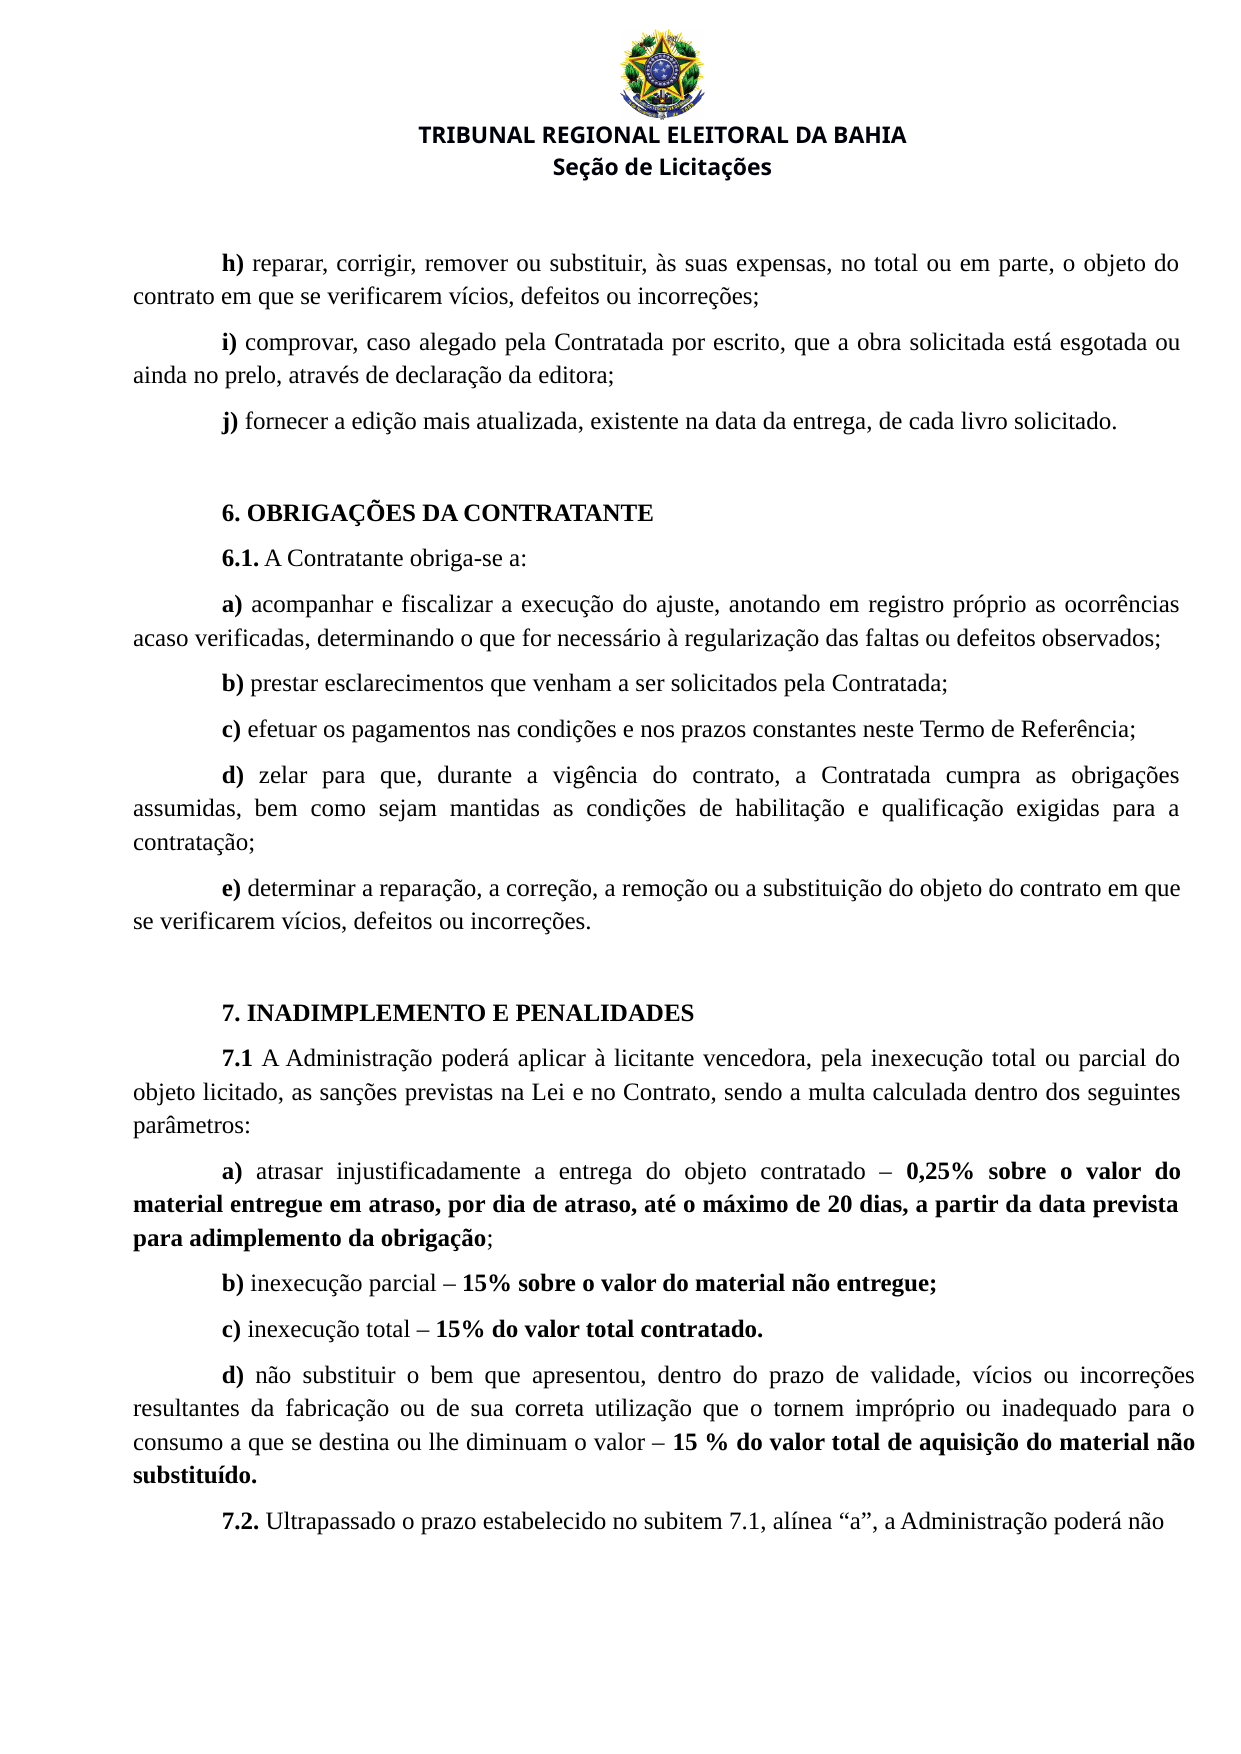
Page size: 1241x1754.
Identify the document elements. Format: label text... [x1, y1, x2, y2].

text 6. OBRIGAÇÕES DA CONTRATANTE [133, 494, 1181, 528]
text d) zelar para que, durante a vigência do contrato, a Contratada cumpra as obrigações assumidas, bem como sejam mantidas as condições de habilitação e qualificação exigidas para a contratação; [133, 757, 1181, 857]
text 7.1 A Administração poderá aplicar à licitante vencedora, pela inexecução total ou parcial do objeto licitado, as sanções previstas na Lei e no Contrato, sendo a multa calculada dentro dos seguintes parâmetros: [133, 1040, 1181, 1140]
text h) reparar, corrigir, remover ou substituir, às suas expensas, no total ou em parte, o objeto do contrato em que se verificarem vícios, defeitos ou incorreções; [133, 244, 1181, 311]
text 6.1. A Contratante obriga-se a: [133, 540, 1181, 573]
text d) não substituir o bem que apresentou, dentro do prazo de validade, vícios ou incorreções resultantes da fabricação ou de sua correta utilização que o tornem impróprio ou inadequado para o consumo a que se destina ou lhe diminuam o valor – 15 % do valor total de aquisição do material não substituído. [133, 1357, 1196, 1490]
text j) fornecer a edição mais atualizada, existente na data da entrega, de cada livro solicitado. [133, 403, 1181, 436]
text b) prestar esclarecimentos que venham a ser solicitados pela Contratada; [133, 665, 1181, 698]
text i) comprovar, caso alegado pela Contratada por escrito, que a obra solicitada está esgotada ou ainda no prelo, através de declaração da editora; [133, 323, 1181, 390]
text b) inexecução parcial – 15% sobre o valor do material não entregue; [133, 1265, 1181, 1298]
text a) acompanhar e fiscalizar a execução do ajuste, anotando em registro próprio as ocorrências acaso verificadas, determinando o que for necessário à regularização das faltas ou defeitos observados; [133, 586, 1181, 653]
text a) atrasar injustificadamente a entrega do objeto contratado – 0,25% sobre o valor do material entregue em atraso, por dia de atraso, até o máximo de 20 dias, a partir da data prevista para adimplemento da obrigação; [133, 1153, 1181, 1253]
text c) efetuar os pagamentos nas condições e nos prazos constantes neste Termo de Referência; [133, 711, 1181, 744]
text c) inexecução total – 15% do valor total contratado. [133, 1311, 1181, 1344]
text 7. INADIMPLEMENTO E PENALIDADES [133, 994, 1181, 1028]
text 7.2. Ultrapassado o prazo estabelecido no subitem 7.1, alínea “a”, a Administração poderá não [222, 1503, 1196, 1536]
text e) determinar a reparação, a correção, a remoção ou a substituição do objeto do contrato em que se verificarem vícios, defeitos ou incorreções. [133, 869, 1181, 936]
